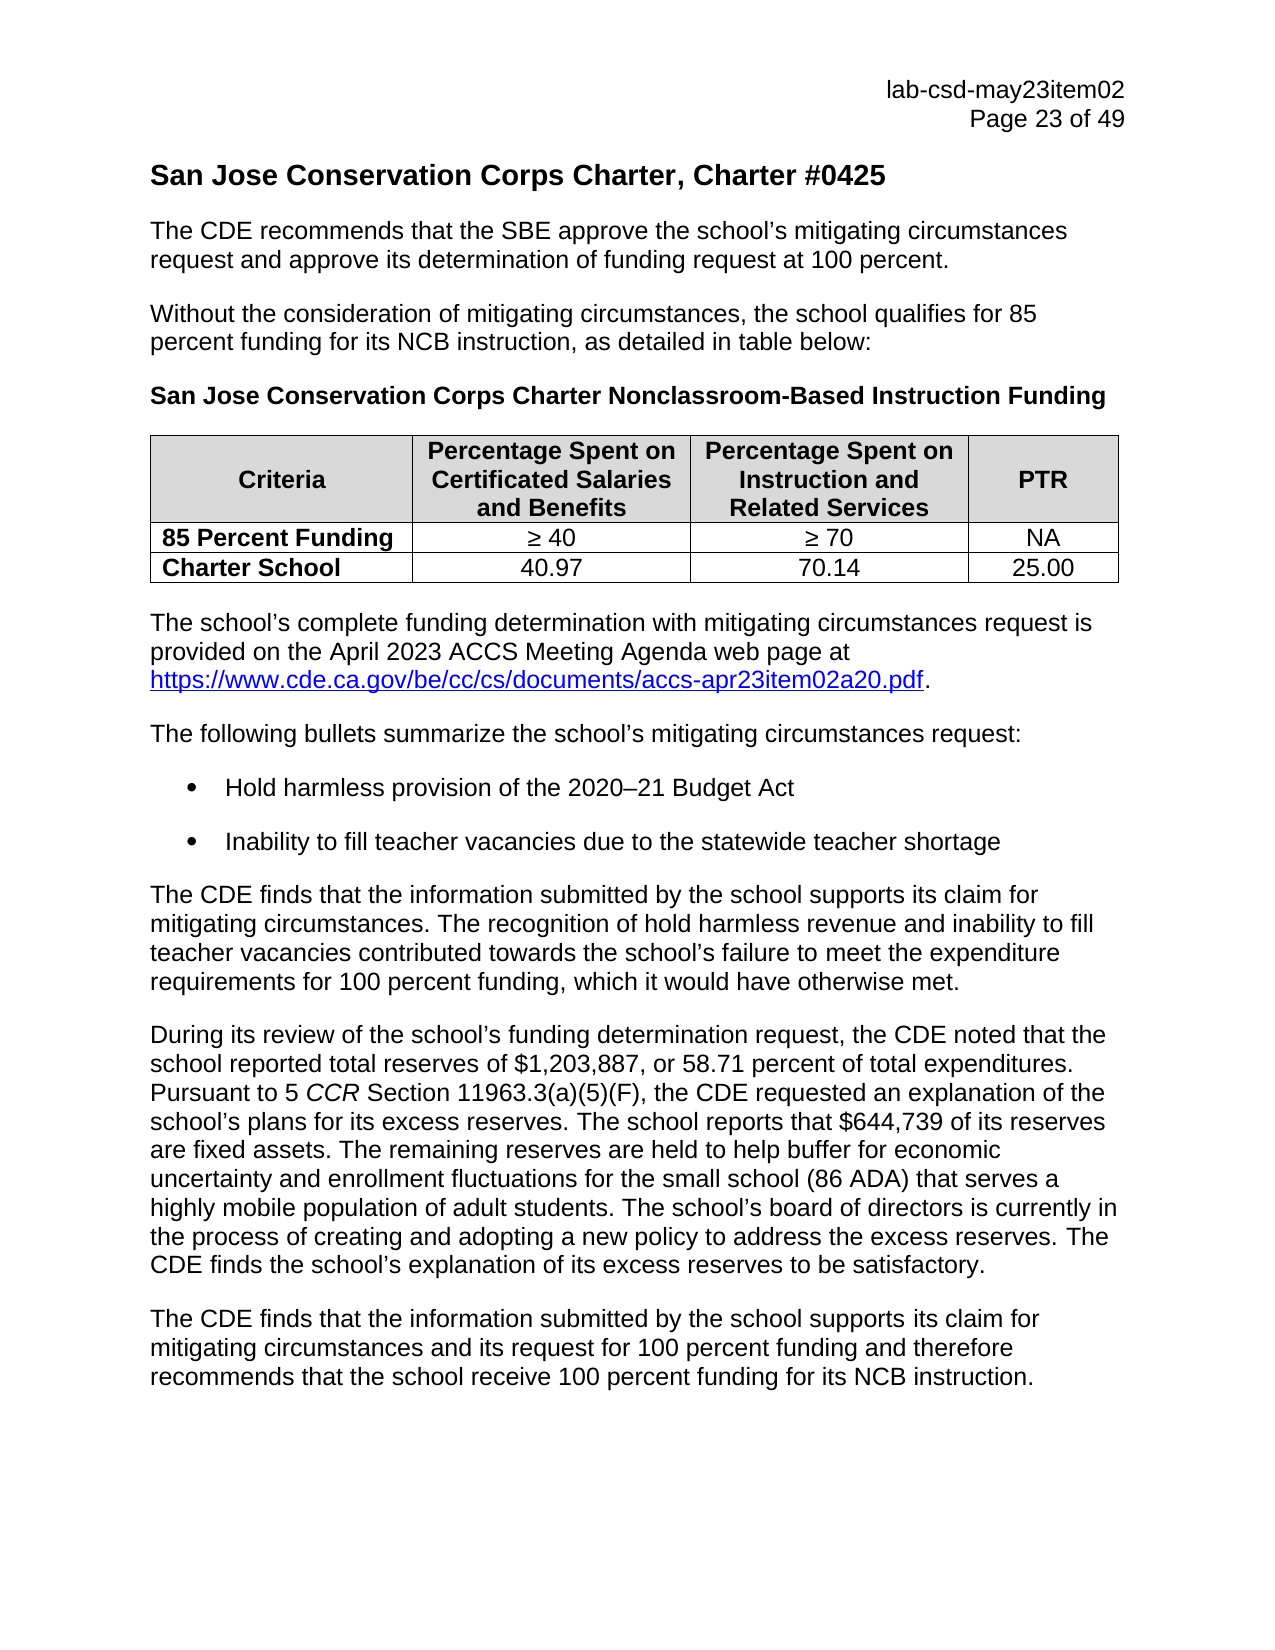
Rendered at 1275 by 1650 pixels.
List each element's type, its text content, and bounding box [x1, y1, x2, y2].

table_cell Charter School [151, 553, 412, 582]
text The school’s complete funding determination with mitigating circumstances request is provided on the April 2023 ACCS Meeting Agenda web page at https://www.cde.ca.gov/be/cc/cs/documents/accs-apr23item02a20.pdf. [150, 608, 1125, 694]
list Hold harmless provision of the 2020–21 Budget Act [187, 773, 1125, 802]
table_header Percentage Spent on Certificated Salaries and Benefits [413, 436, 690, 522]
text The CDE finds that the information submitted by the school supports its claim for mitigating circumstances. The recognition of hold harmless revenue and inability to fill teacher vacancies contributed towards the school’s failure to meet the expenditure requirements for 100 percent funding, which it would have otherwise met. [150, 880, 1125, 995]
text The CDE finds that the information submitted by the school supports its claim for mitigating circumstances and its request for 100 percent funding and therefore recommends that the school receive 100 percent funding for its NCB instruction. [150, 1304, 1125, 1390]
text San Jose Conservation Corps Charter Nonclassroom-Based Instruction Funding [150, 381, 1125, 410]
table_cell 70.14 [691, 553, 968, 582]
text The following bullets summarize the school’s mitigating circumstances request: [150, 719, 1125, 748]
table_header Percentage Spent on Instruction and Related Services [691, 436, 968, 522]
table_cell ≥ 40 [413, 523, 690, 552]
table_cell 85 Percent Funding [151, 523, 412, 552]
table_cell ≥ 70 [691, 523, 968, 552]
table_cell 40.97 [413, 553, 690, 582]
text Without the consideration of mitigating circumstances, the school qualifies for 85 percent funding for its NCB instruction, as detailed in table below: [150, 298, 1125, 356]
subtitle San Jose Conservation Corps Charter, Charter #0425 [150, 157, 1125, 191]
text During its review of the school’s funding determination request, the CDE noted that the school reported total reserves of $1,203,887, or 58.71 percent of total expenditures. Pursuant to 5 CCR Section 11963.3(a)(5)(F), the CDE requested an explanation of the school’s plans for its excess reserves. The school reports that $644,739 of its reserves are fixed assets. The remaining reserves are held to help buffer for economic uncertainty and enrollment fluctuations for the small school (86 ADA) that serves a highly mobile population of adult students. The school’s board of directors is currently in the process of creating and adopting a new policy to address the excess reserves. The CDE finds the school’s explanation of its excess reserves to be satisfactory. [150, 1020, 1125, 1279]
table_cell 25.00 [969, 553, 1118, 582]
table_header PTR [969, 436, 1118, 522]
text The CDE recommends that the SBE approve the school’s mitigating circumstances request and approve its determination of funding request at 100 percent. [150, 216, 1125, 273]
table_cell NA [969, 523, 1118, 552]
table_header Criteria [151, 436, 412, 522]
list Inability to fill teacher vacancies due to the statewide teacher shortage [187, 827, 1125, 855]
